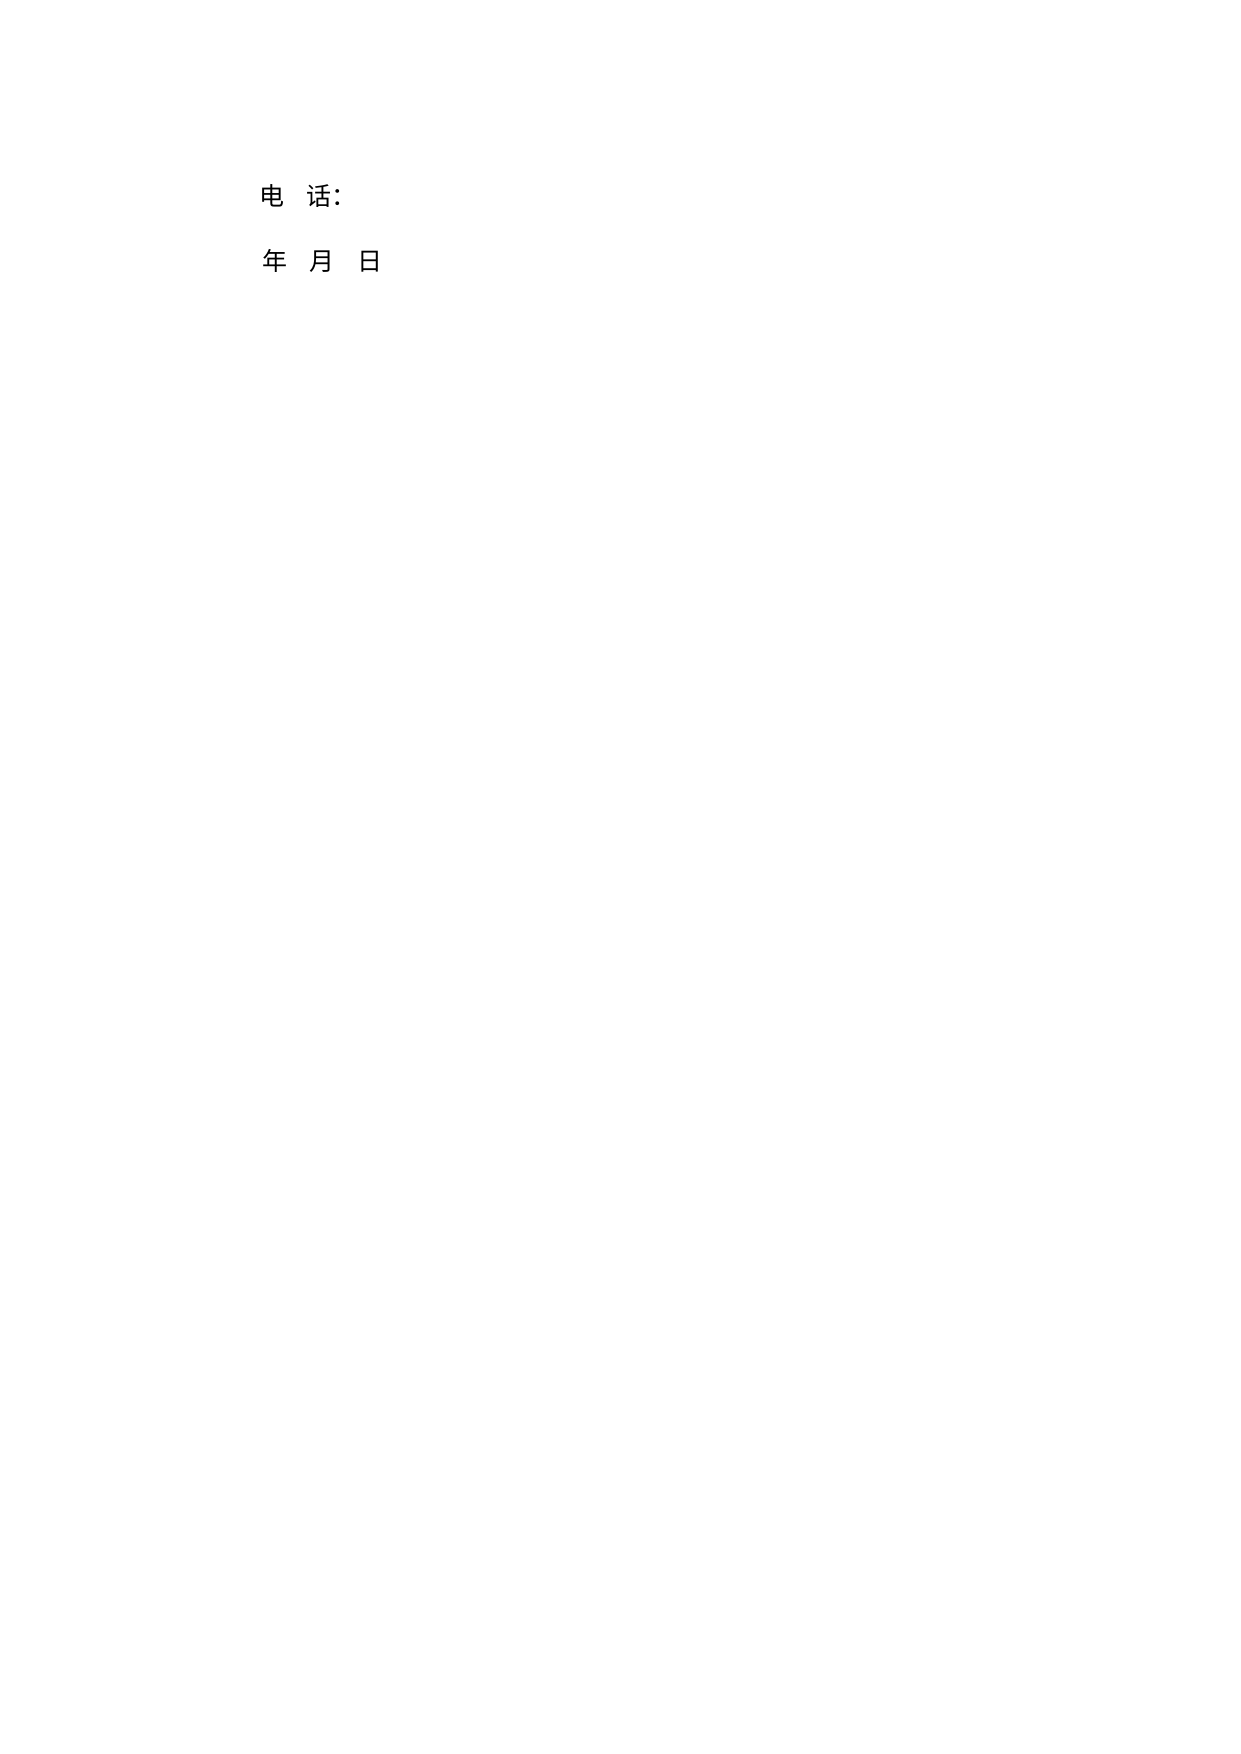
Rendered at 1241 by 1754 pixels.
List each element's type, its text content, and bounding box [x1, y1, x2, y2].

text 电 话： [209, 162, 1053, 227]
text 年 月 日 [187, 227, 1053, 292]
